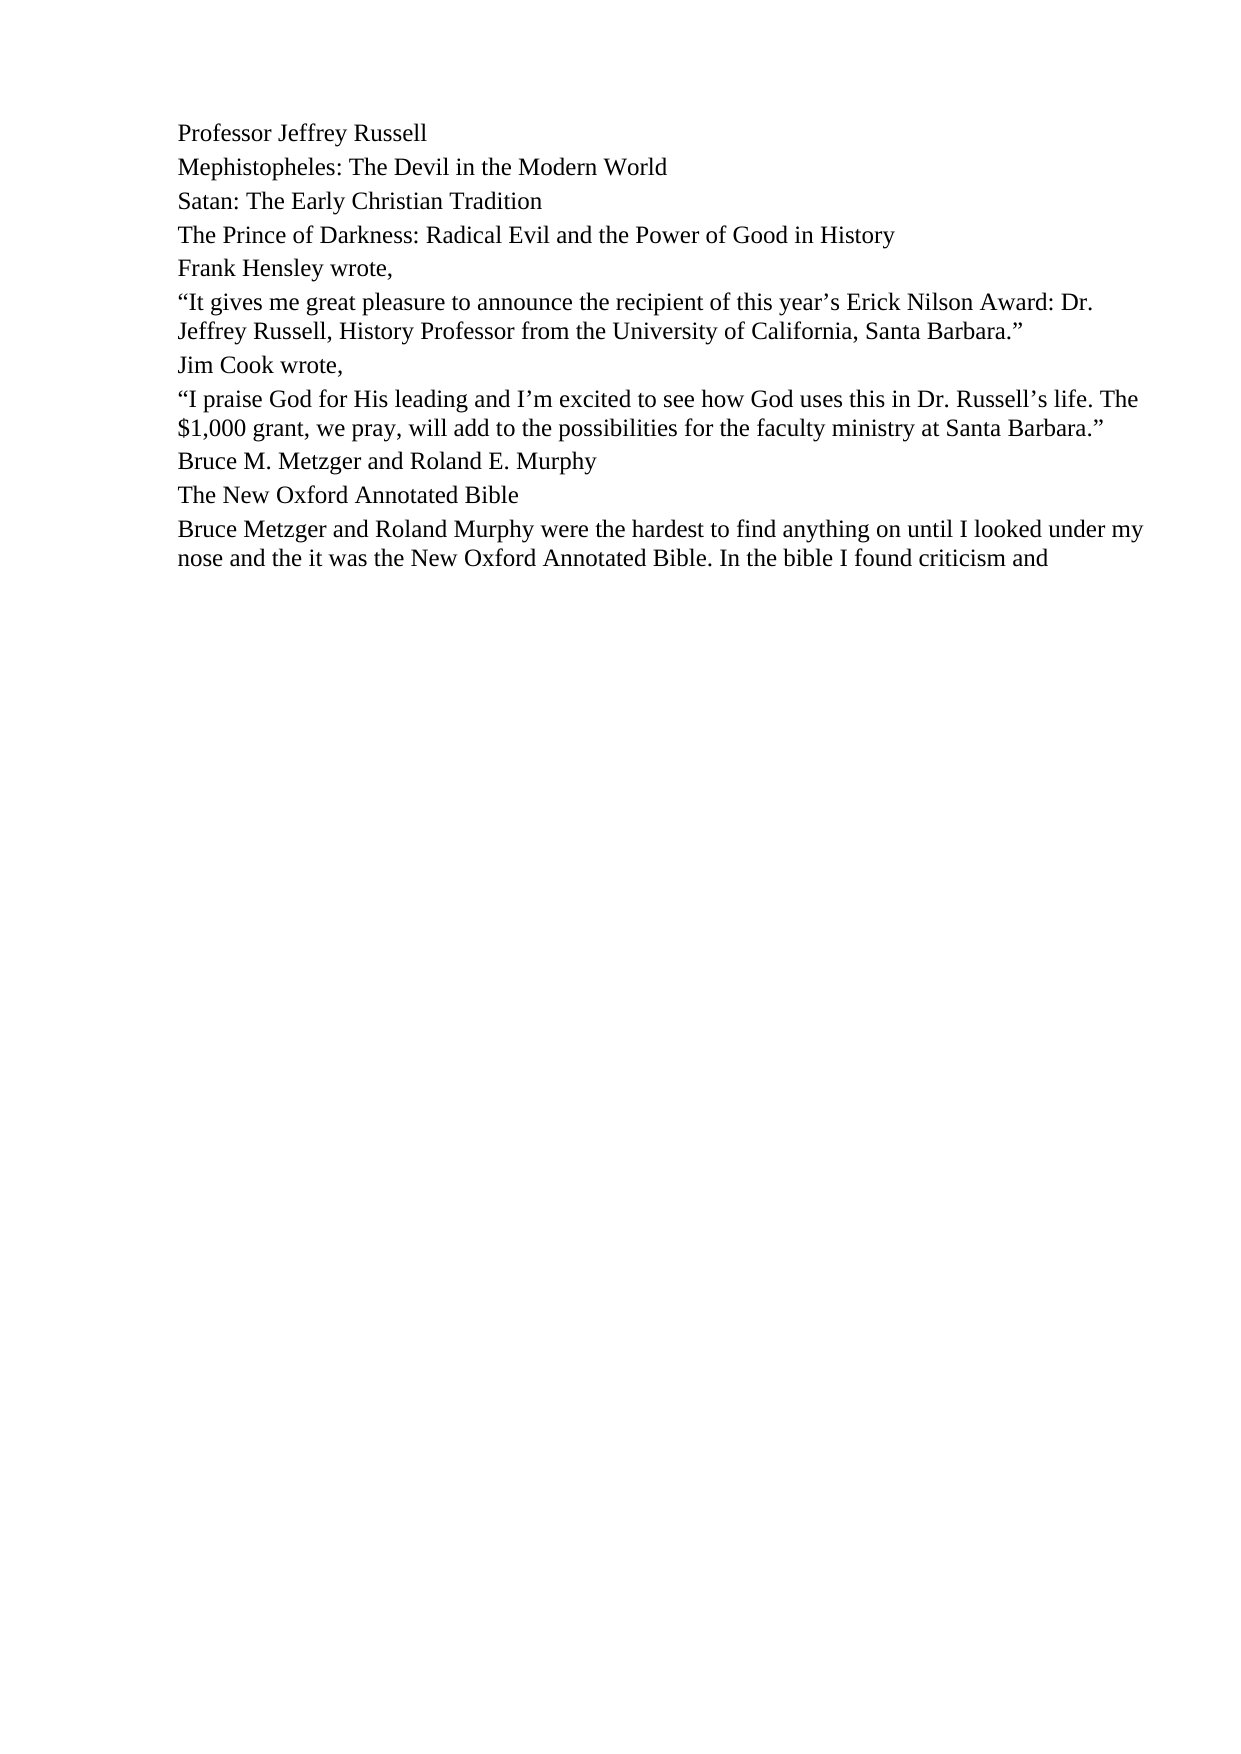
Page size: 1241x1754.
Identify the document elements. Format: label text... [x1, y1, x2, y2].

text Satan: The Early Christian Tradition [177, 186, 1152, 214]
text Bruce Metzger and Roland Murphy were the hardest to find anything on until I looked under my nose and the it was the New Oxford Annotated Bible. In the bible I found criticism and [177, 514, 1152, 572]
text Mephistopheles: The Devil in the Modern World [177, 152, 1152, 181]
text The Prince of Darkness: Radical Evil and the Power of Good in History [177, 220, 1152, 248]
text “I praise God for His leading and I’m excited to see how God uses this in Dr. Russell’s life. The $1,000 grant, we pray, will add to the possibilities for the faculty ministry at Santa Barbara.” [177, 384, 1152, 441]
text The New Oxford Annotated Bible [177, 480, 1152, 509]
text “It gives me great pleasure to announce the recipient of this year’s Erick Nilson Award: Dr. Jeffrey Russell, History Professor from the University of California, Santa Barbara.” [177, 287, 1152, 345]
text Professor Jeffrey Russell [177, 118, 1152, 147]
text Bruce M. Metzger and Roland E. Murphy [177, 446, 1152, 475]
text Jim Cook wrote, [177, 350, 1152, 379]
text Frank Hensley wrote, [177, 253, 1152, 282]
